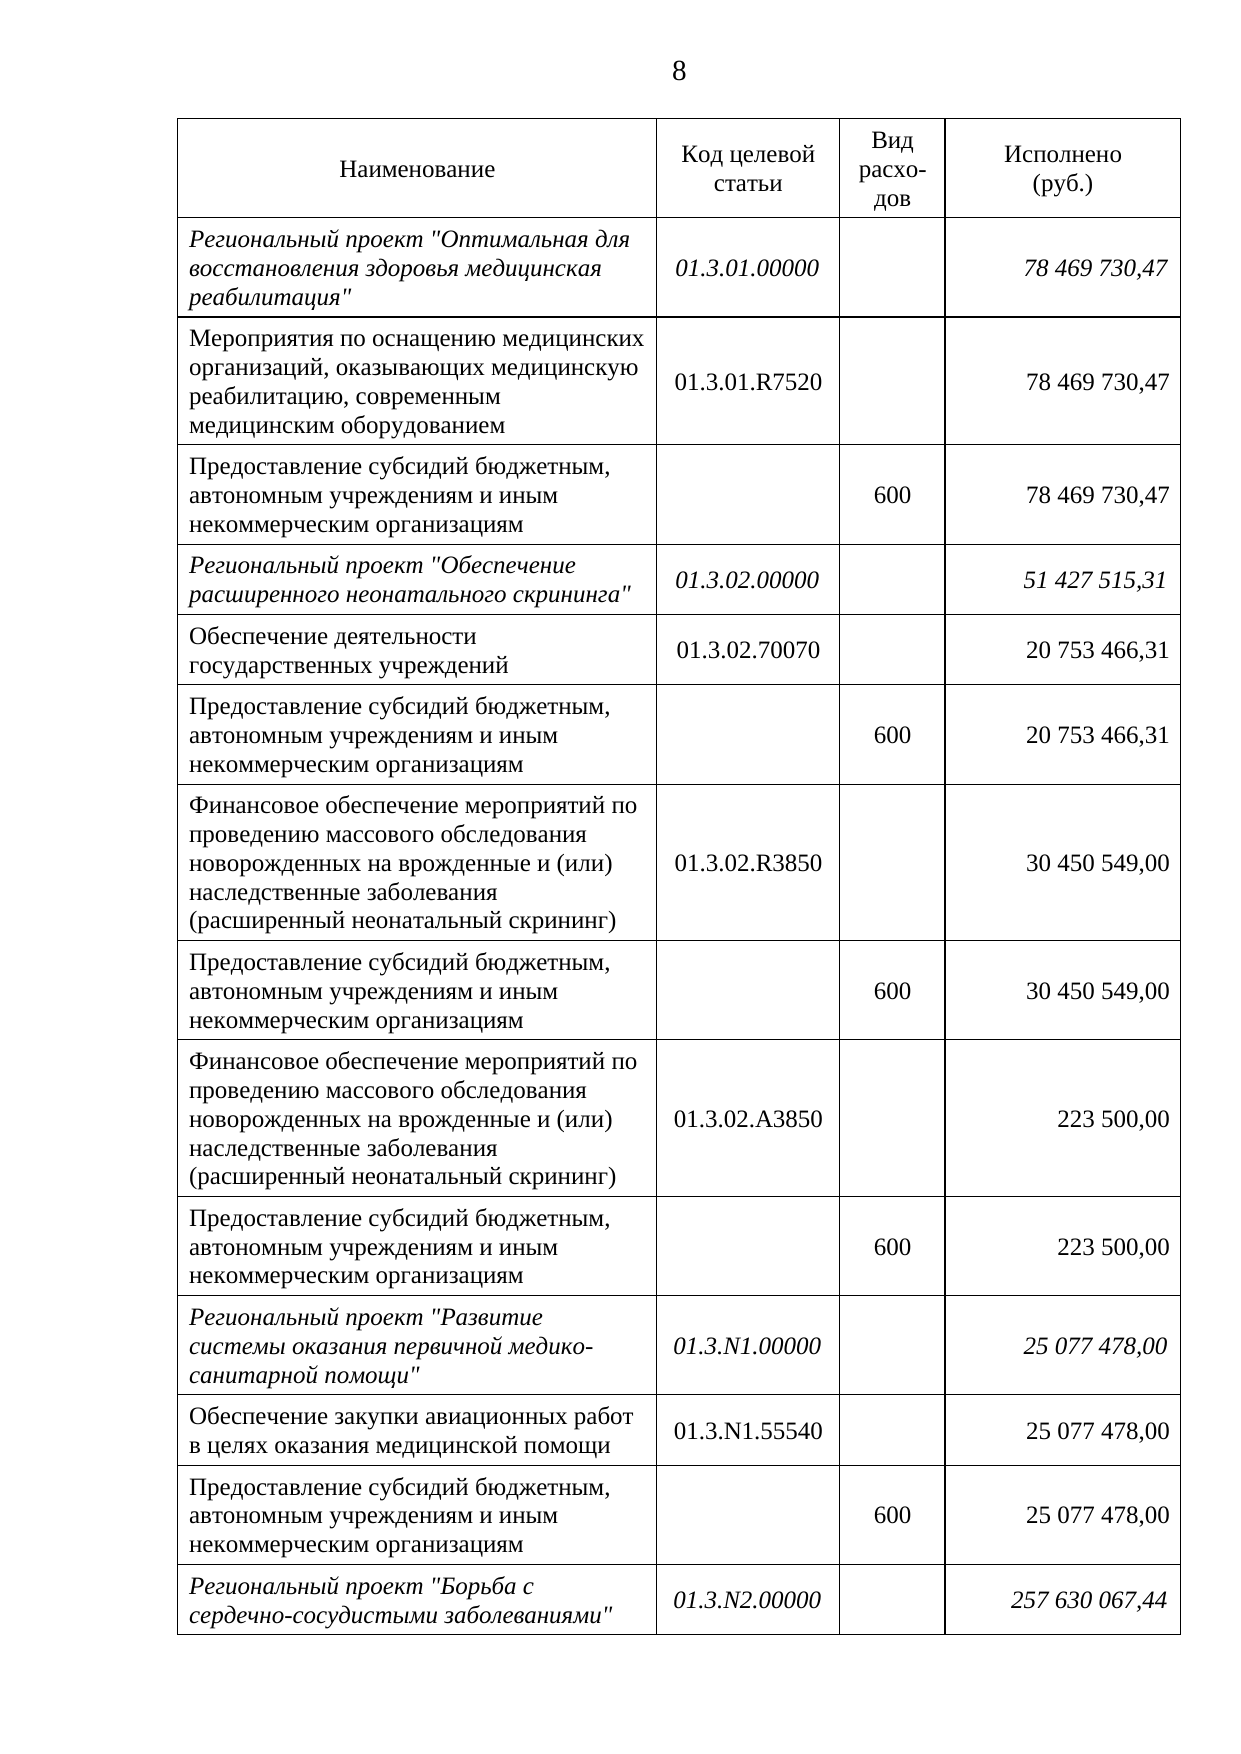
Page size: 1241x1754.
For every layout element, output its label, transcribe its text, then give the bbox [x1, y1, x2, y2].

table_cell 01.3.N1.55540 [657, 1395, 839, 1465]
table_cell [840, 785, 944, 940]
table_cell 01.3.01.00000 [657, 218, 839, 316]
table_cell 257 630 067,44 [946, 1565, 1180, 1634]
table_cell 25 077 478,00 [946, 1296, 1180, 1394]
table_cell 01.3.N1.00000 [657, 1296, 839, 1394]
table_cell Региональный проект "Обеспечение расширенного неонатального скрининга" [178, 545, 656, 614]
table_cell 25 077 478,00 [946, 1395, 1180, 1465]
table_cell Предоставление субсидий бюджетным, автономным учреждениям и иным некоммерческим организациям [178, 1466, 656, 1564]
table_cell Региональный проект "Оптимальная для восстановления здоровья медицинская реабилитация" [178, 218, 656, 316]
table_cell 20 753 466,31 [946, 615, 1180, 684]
table_cell Мероприятия по оснащению медицинских организаций, оказывающих медицинскую реабилитацию, современным медицинским оборудованием [178, 318, 656, 444]
table_cell 51 427 515,31 [946, 545, 1180, 614]
table_header Вид расхо-дов [840, 119, 944, 217]
table_cell Предоставление субсидий бюджетным, автономным учреждениям и иным некоммерческим организациям [178, 685, 656, 783]
table_cell 600 [840, 1466, 944, 1564]
table_cell 30 450 549,00 [946, 941, 1180, 1039]
table_cell Финансовое обеспечение мероприятий по проведению массового обследования новорожденных на врожденные и (или) наследственные заболевания (расширенный неонатальный скрининг) [178, 785, 656, 940]
table_cell [657, 941, 839, 1039]
table_cell Региональный проект "Борьба с сердечно-сосудистыми заболеваниями" [178, 1565, 656, 1634]
table_header Код целевой статьи [657, 119, 839, 217]
table_cell 30 450 549,00 [946, 785, 1180, 940]
table_cell 01.3.02.70070 [657, 615, 839, 684]
table_cell [840, 218, 944, 316]
table_cell 223 500,00 [946, 1040, 1180, 1196]
table_cell [840, 545, 944, 614]
table_cell [840, 1040, 944, 1196]
table_cell [840, 1565, 944, 1634]
table_cell 25 077 478,00 [946, 1466, 1180, 1564]
table_cell Предоставление субсидий бюджетным, автономным учреждениям и иным некоммерческим организациям [178, 941, 656, 1039]
table_cell 01.3.02.R3850 [657, 785, 839, 940]
table_cell [840, 1296, 944, 1394]
table_cell 600 [840, 1197, 944, 1295]
table_cell 223 500,00 [946, 1197, 1180, 1295]
table_cell [657, 445, 839, 543]
table_cell [840, 1395, 944, 1465]
table_cell 600 [840, 941, 944, 1039]
table_cell [840, 615, 944, 684]
table_cell Предоставление субсидий бюджетным, автономным учреждениям и иным некоммерческим организациям [178, 445, 656, 543]
table_cell 20 753 466,31 [946, 685, 1180, 783]
table_cell Обеспечение деятельности государственных учреждений [178, 615, 656, 684]
table_cell 01.3.01.R7520 [657, 318, 839, 444]
table_cell Региональный проект "Развитие системы оказания первичной медико-санитарной помощи" [178, 1296, 656, 1394]
table_cell [840, 318, 944, 444]
table_cell 78 469 730,47 [946, 318, 1180, 444]
table_header Исполнено (руб.) [946, 119, 1180, 217]
table_cell 01.3.02.00000 [657, 545, 839, 614]
table_cell [657, 685, 839, 783]
table_cell Финансовое обеспечение мероприятий по проведению массового обследования новорожденных на врожденные и (или) наследственные заболевания (расширенный неонатальный скрининг) [178, 1040, 656, 1196]
table_cell Предоставление субсидий бюджетным, автономным учреждениям и иным некоммерческим организациям [178, 1197, 656, 1295]
table_cell 78 469 730,47 [946, 445, 1180, 543]
table_cell 01.3.N2.00000 [657, 1565, 839, 1634]
table_cell 600 [840, 685, 944, 783]
table_cell 78 469 730,47 [946, 218, 1180, 316]
table_header Наименование [178, 119, 656, 217]
table_cell 01.3.02.А3850 [657, 1040, 839, 1196]
table_cell 600 [840, 445, 944, 543]
table_cell [657, 1197, 839, 1295]
table_cell Обеспечение закупки авиационных работ в целях оказания медицинской помощи [178, 1395, 656, 1465]
table_cell [657, 1466, 839, 1564]
